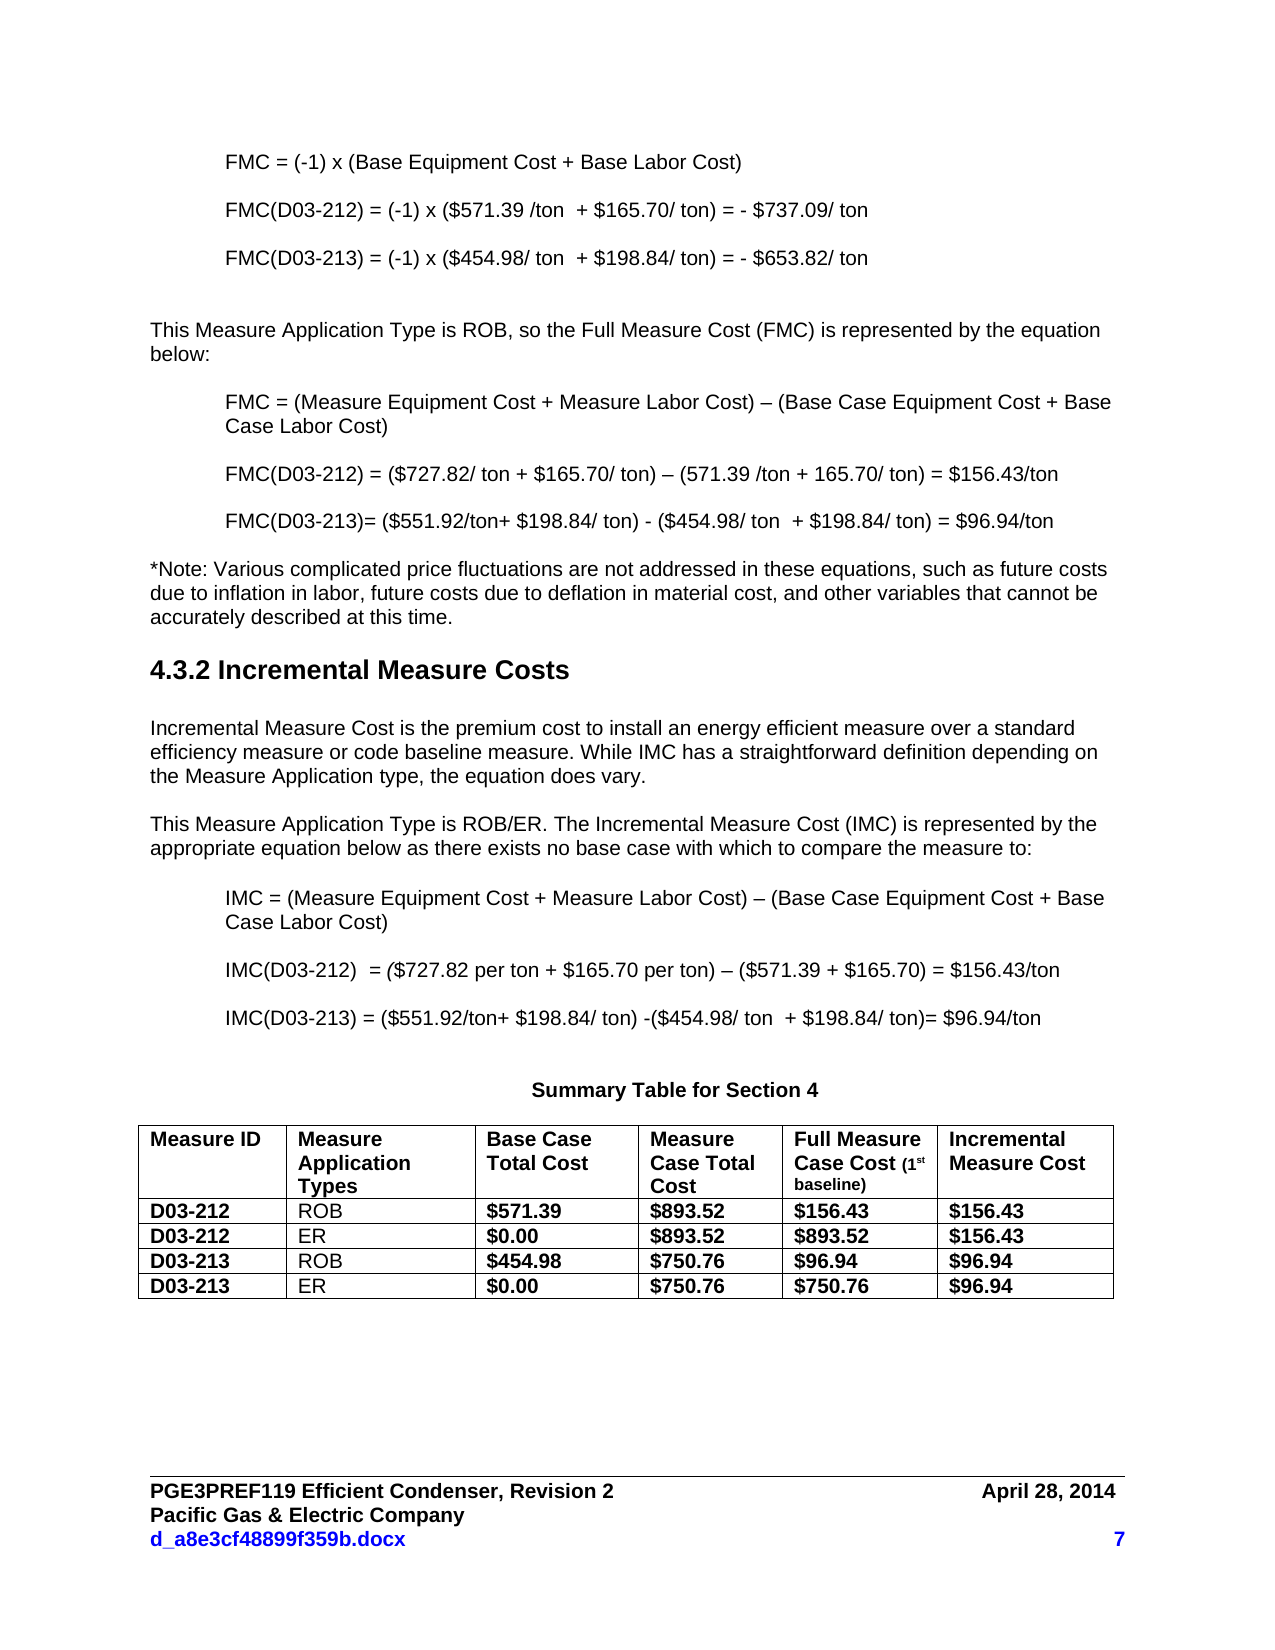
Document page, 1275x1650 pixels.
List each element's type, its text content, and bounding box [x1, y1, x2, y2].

text Summary Table for Section 4 [150, 1077, 1125, 1101]
table_cell $96.94 [783, 1249, 937, 1273]
table_cell $571.39 [476, 1199, 638, 1223]
table_cell $96.94 [938, 1274, 1113, 1298]
table_cell $156.43 [783, 1199, 937, 1223]
text IMC(D03-212) = ($727.82 per ton + $165.70 per ton) – ($571.39 + $165.70) = $156.43/ton [150, 958, 1125, 982]
table_cell D03-212 [139, 1199, 286, 1223]
text FMC(D03-213) = (-1) x ($454.98/ ton + $198.84/ ton) = - $653.82/ ton [150, 246, 1125, 270]
table_cell $750.76 [639, 1274, 782, 1298]
table_cell $750.76 [783, 1274, 937, 1298]
table_header Full Measure Case Cost (1st baseline) [783, 1126, 937, 1198]
table_cell $454.98 [476, 1249, 638, 1273]
table_header Measure ID [139, 1126, 286, 1198]
table_cell D03-213 [139, 1249, 286, 1273]
text This Measure Application Type is ROB, so the Full Measure Cost (FMC) is represented by the equation below: [150, 318, 1125, 366]
subtitle 4.3.2 Incremental Measure Costs [150, 654, 1125, 685]
table_cell ER [287, 1224, 475, 1248]
text This Measure Application Type is ROB/ER. The Incremental Measure Cost (IMC) is represented by the appropriate equation below as there exists no base case with which to compare the measure to: [150, 811, 1125, 859]
table_header Measure Case Total Cost [639, 1126, 782, 1198]
text FMC(D03-212) = (-1) x ($571.39 /ton + $165.70/ ton) = - $737.09/ ton [150, 198, 1125, 222]
text = (Measure Equipment Cost + Measure Labor Cost) – (Base Case Equipment Cost + Base Case Labor Cost) [225, 886, 1125, 934]
table_cell ER [287, 1274, 475, 1298]
table_cell ROB [287, 1199, 475, 1223]
table_header Base Case Total Cost [476, 1126, 638, 1198]
table_cell $893.52 [639, 1199, 782, 1223]
text FMC(D03-213)= ($551.92/ton+ $198.84/ ton) - ($454.98/ ton + $198.84/ ton) = $96.94/ton [150, 509, 1125, 533]
table_cell $156.43 [938, 1224, 1113, 1248]
table_cell D03-213 [139, 1274, 286, 1298]
text FMC = (Measure Equipment Cost + Measure Labor Cost) – (Base Case Equipment Cost + Base Case Labor Cost) [225, 389, 1125, 437]
table_cell $893.52 [639, 1224, 782, 1248]
table_cell $893.52 [783, 1224, 937, 1248]
table_cell ROB [287, 1249, 475, 1273]
table_cell $96.94 [938, 1249, 1113, 1273]
text FMC(D03-212) = ($727.82/ ton + $165.70/ ton) – (571.39 /ton + 165.70/ ton) = $156.43/ton [225, 461, 1125, 485]
table_cell $156.43 [938, 1199, 1113, 1223]
text Incremental Measure Cost is the premium cost to install an energy efficient measure over a standard efficiency measure or code baseline measure. While IMC has a straightforward definition depending on the Measure Application type, the equation does vary. [150, 716, 1125, 787]
table_header Incremental Measure Cost [938, 1126, 1113, 1198]
table_header Measure Application Types [287, 1126, 475, 1198]
text IMC(D03-213) = ($551.92/ton+ $198.84/ ton) -($454.98/ ton + $198.84/ ton)= $96.94/ton [150, 1006, 1125, 1029]
table_cell $750.76 [639, 1249, 782, 1273]
table_cell $0.00 [476, 1274, 638, 1298]
text FMC = (-1) x (Base Equipment Cost + Base Labor Cost) [150, 150, 1125, 174]
text *Note: Various complicated price fluctuations are not addressed in these equations, such as future costs due to inflation in labor, future costs due to deflation in material cost, and other variables that cannot be accurately described at this time. [150, 557, 1125, 629]
table_cell $0.00 [476, 1224, 638, 1248]
table_cell D03-212 [139, 1224, 286, 1248]
